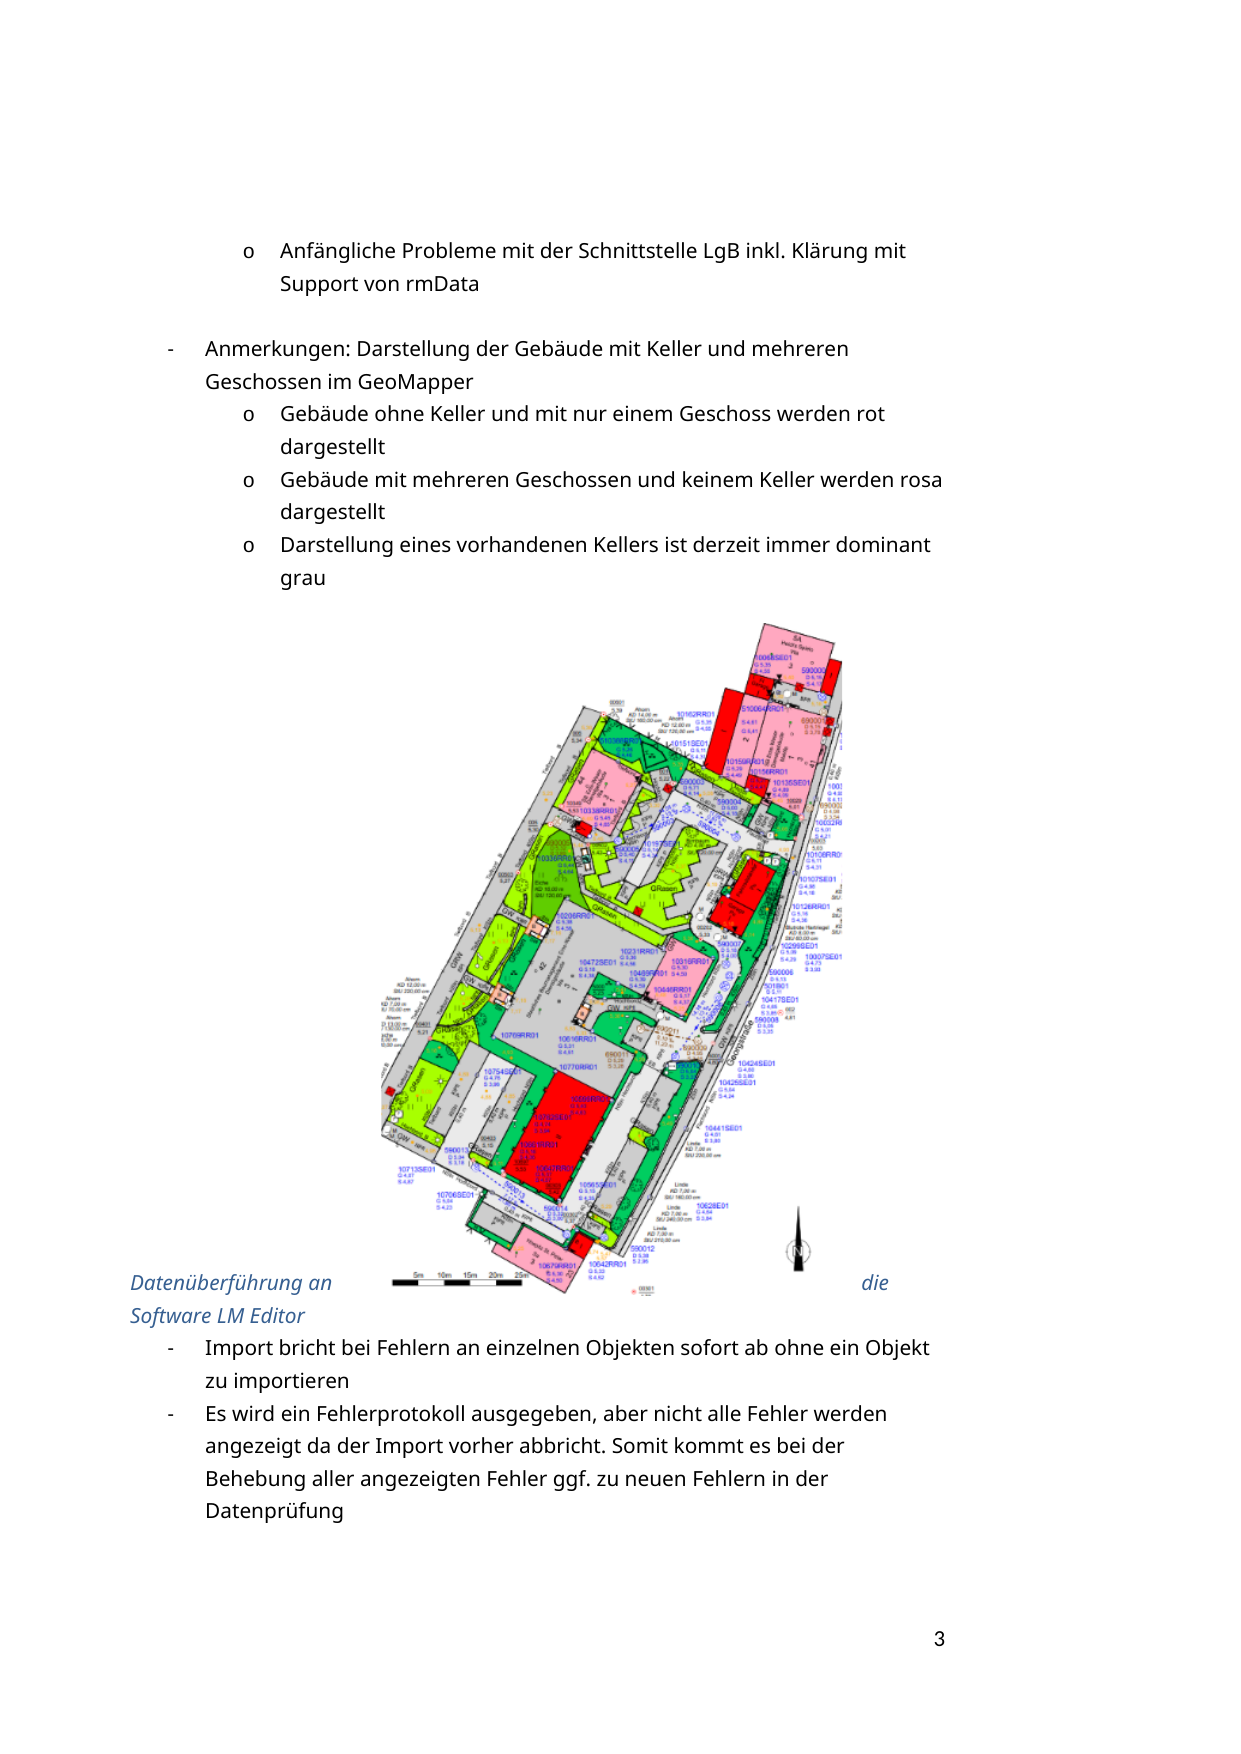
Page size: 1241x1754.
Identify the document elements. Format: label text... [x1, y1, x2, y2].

list Darstellung eines vorhandenen Kellers ist derzeit immer dominant grau [242, 530, 945, 591]
list Gebäude mit mehreren Geschossen und keinem Keller werden rosa dargestellt [242, 465, 945, 526]
picture [381, 623, 843, 1296]
list Import bricht bei Fehlern an einzelnen Objekten sofort ab ohne ein Objekt zu importieren [167, 1333, 945, 1394]
list Anfängliche Probleme mit der Schnittstelle LgB inkl. Klärung mit Support von rmData [242, 236, 945, 297]
list Gebäude ohne Keller und mit nur einem Geschoss werden rot dargestellt [242, 399, 945, 461]
list Anmerkungen: Darstellung der Gebäude mit Keller und mehreren Geschossen im GeoMapper [167, 334, 945, 395]
list Es wird ein Fehlerprotokoll ausgegeben, aber nicht alle Fehler werden angezeigt da der Import vorher abbricht. Somit kommt es bei der Behebung aller angezeigten Fehler ggf. zu neuen Fehlern in der Datenprüfung [167, 1399, 945, 1525]
subtitle Datenüberführung an die Software LM Editor [130, 1268, 945, 1329]
